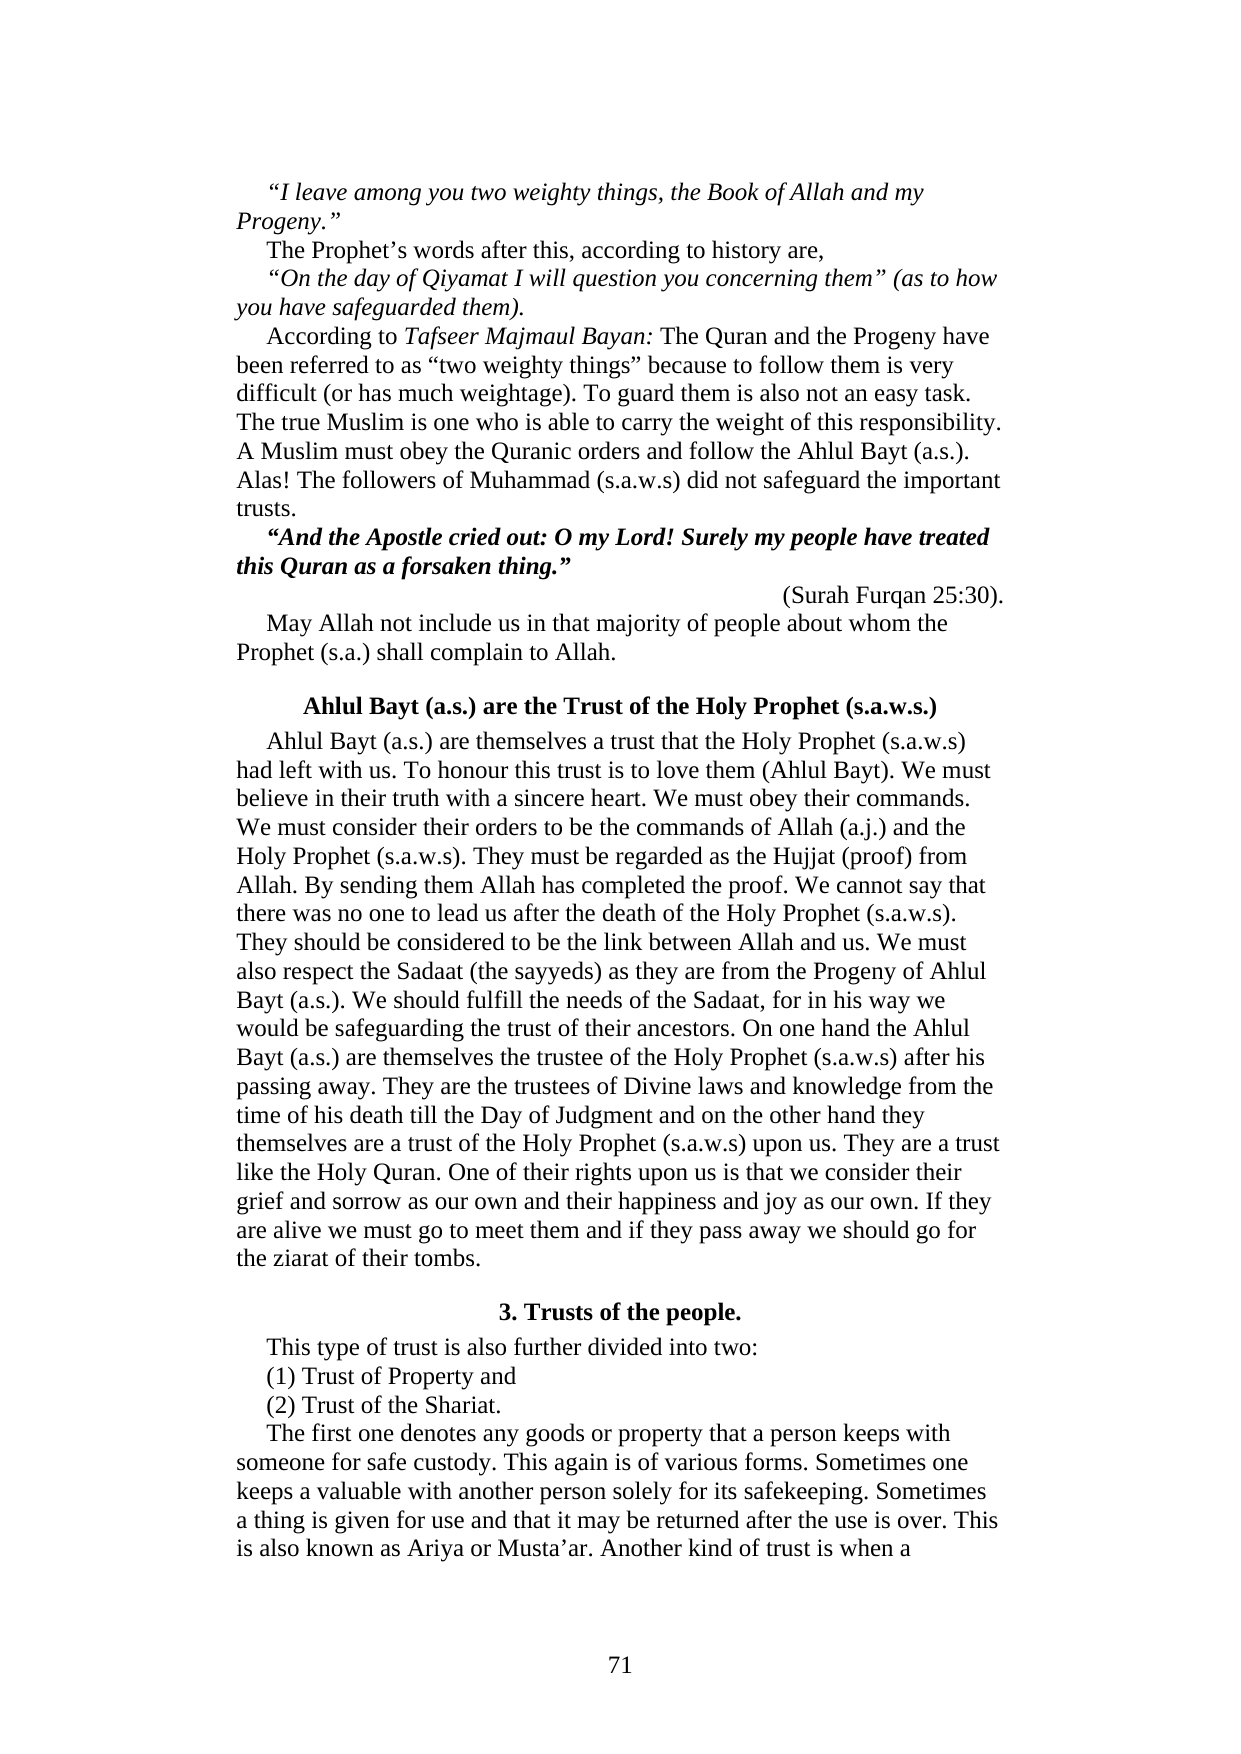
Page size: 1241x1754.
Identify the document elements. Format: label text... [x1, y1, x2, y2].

text (2) Trust of the Shariat. [236, 1390, 1004, 1418]
text (1) Trust of Property and [236, 1361, 1004, 1390]
text Ahlul Bayt (a.s.) are themselves a trust that the Holy Prophet (s.a.w.s) had left with us. To honour this trust is to love them (Ahlul Bayt). We must believe in their truth with a sincere heart. We must obey their commands. We must consider their orders to be the commands of Allah (a.j.) and the Holy Prophet (s.a.w.s). They must be regarded as the Hujjat (proof) from Allah. By sending them Allah has completed the proof. We cannot say that there was no one to lead us after the death of the Holy Prophet (s.a.w.s). They should be considered to be the link between Allah and us. We must also respect the Sadaat (the sayyeds) as they are from the Progeny of Ahlul Bayt (a.s.). We should fulfill the needs of the Sadaat, for in his way we would be safeguarding the trust of their ancestors. On one hand the Ahlul Bayt (a.s.) are themselves the trustee of the Holy Prophet (s.a.w.s) after his passing away. They are the trustees of Divine laws and knowledge from the time of his death till the Day of Judgment and on the other hand they themselves are a trust of the Holy Prophet (s.a.w.s) upon us. They are a trust like the Holy Quran. One of their rights upon us is that we consider their grief and sorrow as our own and their happiness and joy as our own. If they are alive we must go to meet them and if they pass away we should go for the ziarat of their tombs. [236, 726, 1004, 1272]
text This type of trust is also further divided into two: [236, 1332, 1004, 1361]
text (Surah Furqan 25:30). [236, 580, 1004, 608]
text According to Tafseer Majmaul Bayan: The Quran and the Progeny have been referred to as “two weighty things” because to follow them is very difficult (or has much weightage). To guard them is also not an easy task. The true Muslim is one who is able to carry the weight of this responsibility. A Muslim must obey the Quranic orders and follow the Ahlul Bayt (a.s.). Alas! The followers of Muhammad (s.a.w.s) did not safeguard the important trusts. [236, 321, 1004, 522]
text “I leave among you two weighty things, the Book of Allah and my Progeny.” [236, 177, 1004, 235]
text May Allah not include us in that majority of people about whom the Prophet (s.a.) shall complain to Allah. [236, 608, 1004, 666]
subtitle 3. Trusts of the people. [236, 1297, 1004, 1326]
text “On the day of Qiyamat I will question you concerning them” (as to how you have safeguarded them). [236, 263, 1004, 321]
text The Prophet’s words after this, according to history are, [236, 235, 1004, 263]
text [236, 1418, 1004, 1562]
text “And the Apostle cried out: O my Lord! Surely my people have treated this Quran as a forsaken thing.” [236, 522, 1004, 580]
subtitle Ahlul Bayt (a.s.) are the Trust of the Holy Prophet (s.a.w.s.) [236, 691, 1004, 720]
